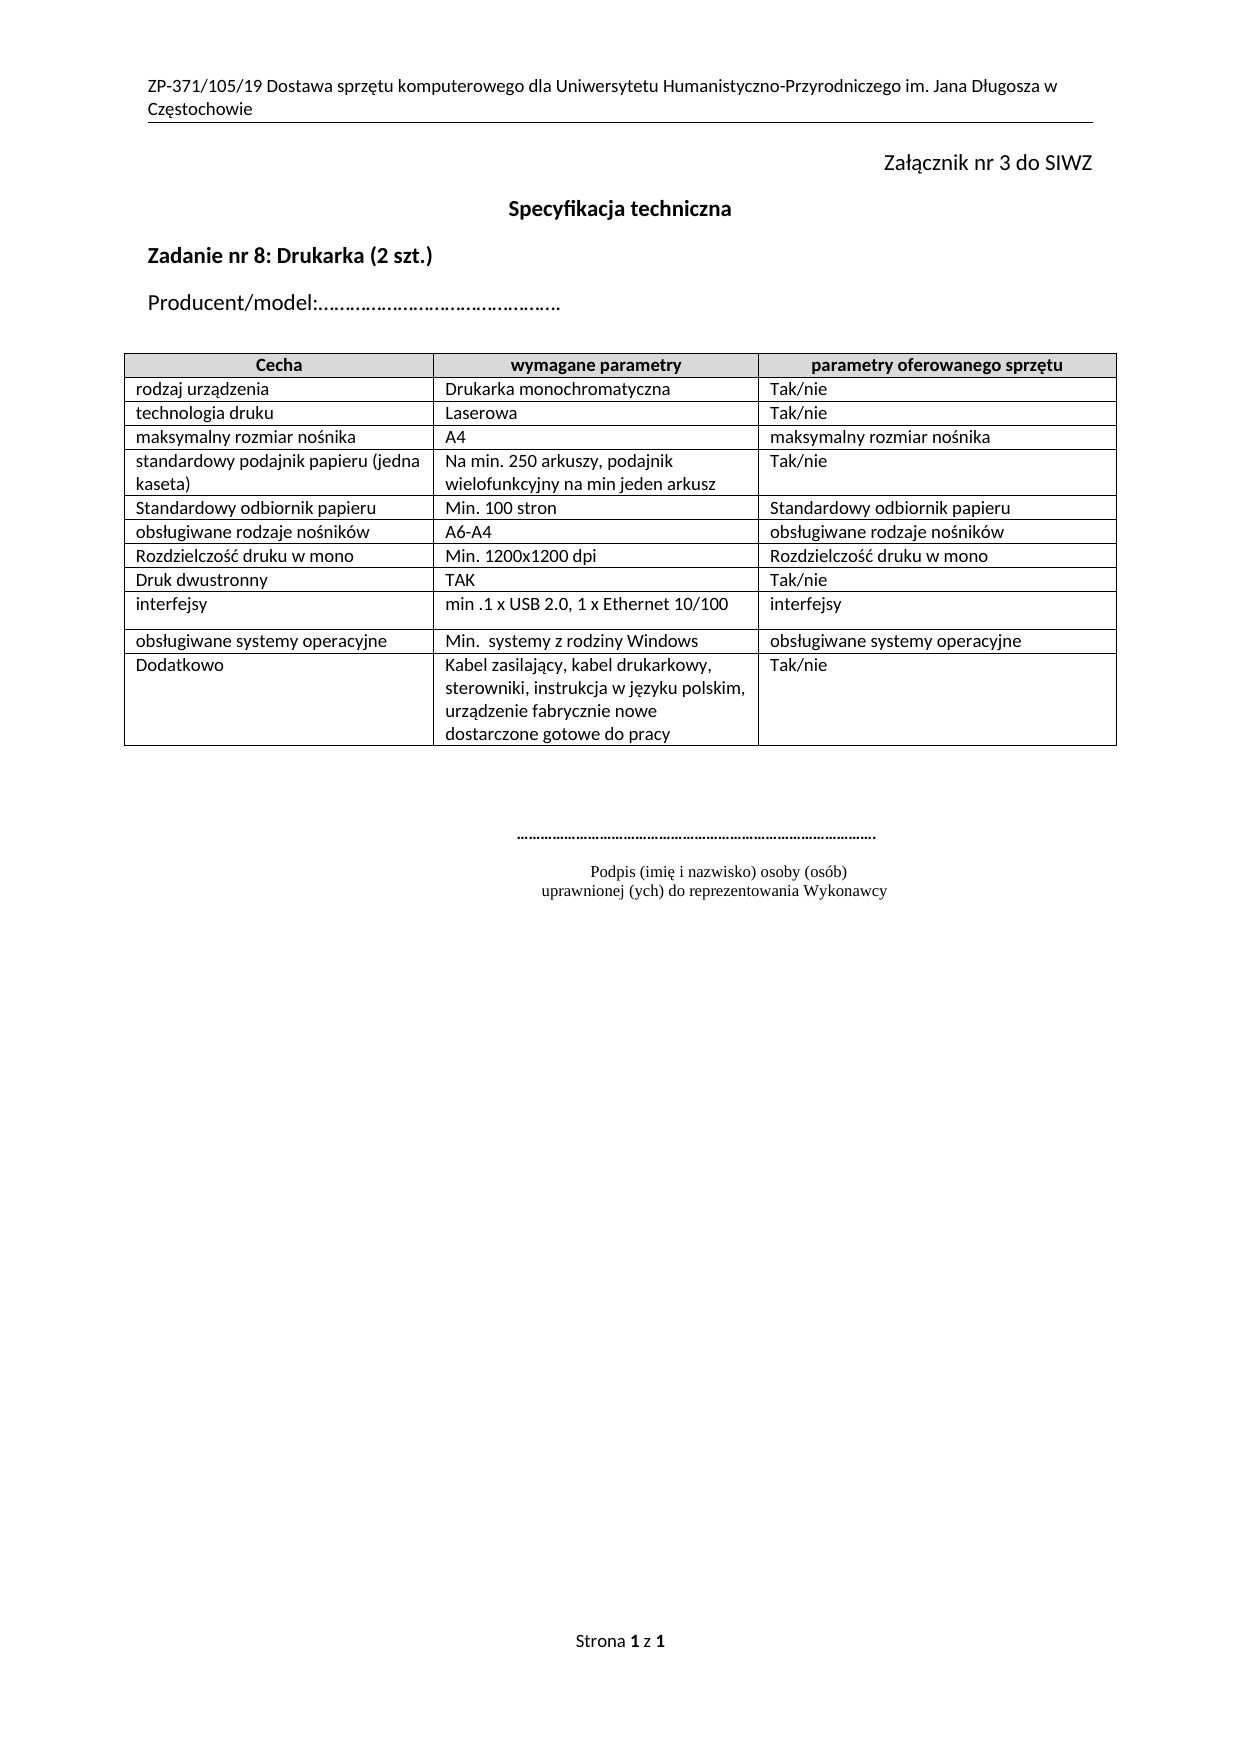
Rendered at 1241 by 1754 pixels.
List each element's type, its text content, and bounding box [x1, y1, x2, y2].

table_cell maksymalny rozmiar nośnika [759, 426, 1116, 448]
table_cell Min. systemy z rodziny Windows [434, 630, 758, 653]
table_cell min .1 x USB 2.0, 1 x Ethernet 10/100 [434, 592, 758, 629]
table_header Cecha [125, 354, 433, 377]
table_cell A6-A4 [434, 520, 758, 543]
table_cell Tak/nie [759, 568, 1116, 591]
table_cell Min. 100 stron [434, 496, 758, 519]
table_cell TAK [434, 568, 758, 591]
table_cell interfejsy [125, 592, 433, 629]
table_cell Dodatkowo [125, 654, 433, 745]
table_cell obsługiwane systemy operacyjne [759, 630, 1116, 653]
table_cell Standardowy odbiornik papieru [125, 496, 433, 519]
table_cell obsługiwane rodzaje nośników [125, 520, 433, 543]
text Załącznik nr 3 do SIWZ [148, 148, 1093, 176]
table_cell Rozdzielczość druku w mono [125, 544, 433, 567]
table_cell obsługiwane rodzaje nośników [759, 520, 1116, 543]
table_cell Druk dwustronny [125, 568, 433, 591]
table_cell rodzaj urządzenia [125, 378, 433, 401]
table_cell Kabel zasilający, kabel drukarkowy, sterowniki, instrukcja w języku polskim, urządzenie fabrycznie nowe dostarczone gotowe do pracy [434, 654, 758, 745]
table_cell interfejsy [759, 592, 1116, 629]
table_cell A4 [434, 426, 758, 448]
text Producent/model:………………………………………. [148, 288, 1093, 316]
table_cell Standardowy odbiornik papieru [759, 496, 1116, 519]
text uprawnionej (ych) do reprezentowania Wykonawcy [148, 881, 1093, 900]
table_cell Drukarka monochromatyczna [434, 378, 758, 401]
table_cell Min. 1200x1200 dpi [434, 544, 758, 567]
table_cell technologia druku [125, 402, 433, 424]
table_cell standardowy podajnik papieru (jedna kaseta) [125, 450, 433, 495]
text Specyfikacja techniczna [148, 194, 1093, 222]
table_header wymagane parametry [434, 354, 758, 377]
table_cell Laserowa [434, 402, 758, 424]
table_cell Tak/nie [759, 450, 1116, 495]
table_cell Na min. 250 arkuszy, podajnik wielofunkcyjny na min jeden arkusz [434, 450, 758, 495]
table_cell maksymalny rozmiar nośnika [125, 426, 433, 448]
text Zadanie nr 8: Drukarka (2 szt.) [148, 241, 1093, 269]
table_cell Rozdzielczość druku w mono [759, 544, 1116, 567]
table_cell Tak/nie [759, 378, 1116, 401]
table_header parametry oferowanego sprzętu [759, 354, 1116, 377]
text ………………………………………………………………………………. [443, 823, 1093, 844]
text Podpis (imię i nazwisko) osoby (osób) [148, 862, 1093, 881]
table_cell Tak/nie [759, 654, 1116, 745]
table_cell obsługiwane systemy operacyjne [125, 630, 433, 653]
table_cell Tak/nie [759, 402, 1116, 424]
